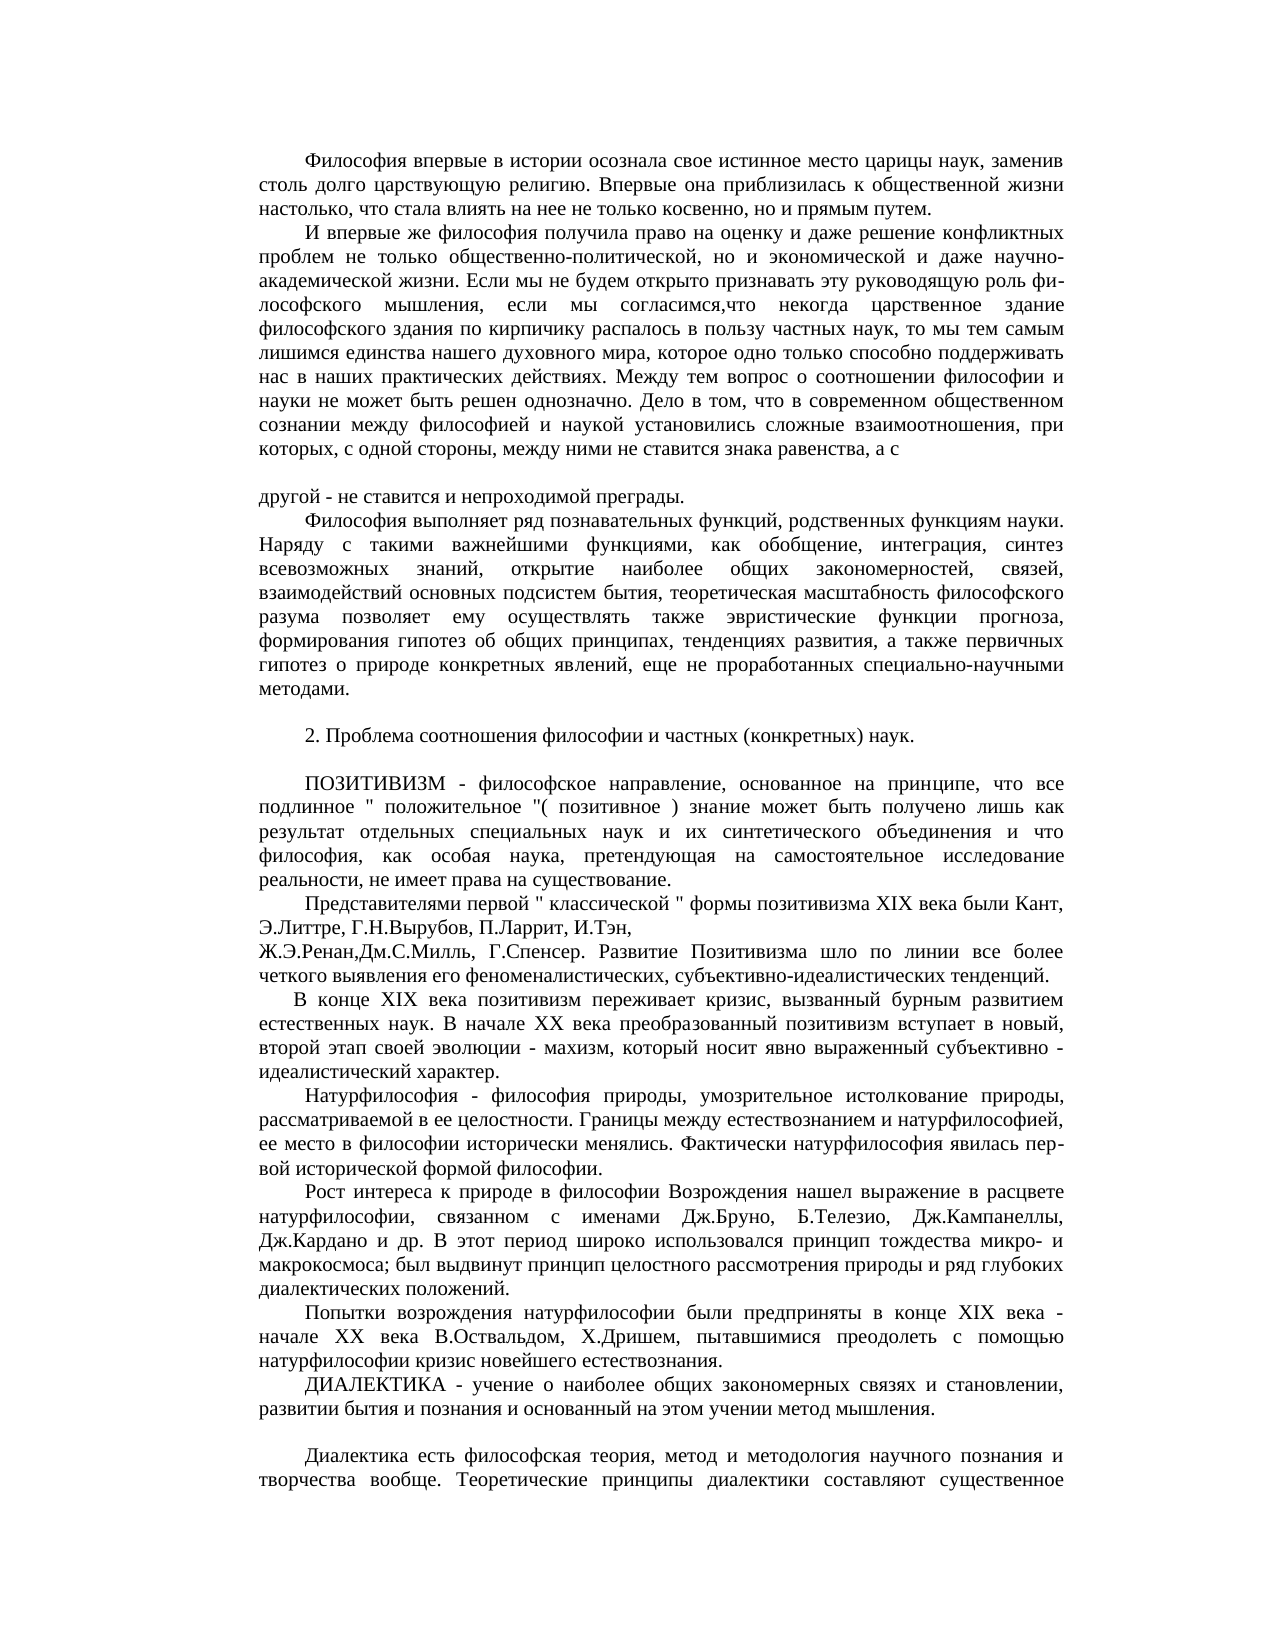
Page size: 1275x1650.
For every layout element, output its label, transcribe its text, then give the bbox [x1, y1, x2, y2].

text Натурфилософия - философия природы, умозрительное истолкование природы, рассматриваемой в ее целостности. Границы между естествознанием и натурфилософией, ее место в философии исторически менялись. Фактически натурфилософия явилась первой исторической формой философии. [259, 1083, 1064, 1179]
text Попытки возрождения натурфилософии были предприняты в конце ХIХ века - начале ХХ века В.Оствальдом, Х.Дришем, пытавшимися преодолеть с помощью натурфилософии кризис новейшего естествознания. [259, 1300, 1064, 1372]
text 2. Проблема соотношения философии и частных (конкретных) наук. [259, 723, 1064, 747]
text И впервые же философия получила право на оценку и даже решение конфликтных проблем не только общественно-политической, но и экономической и даже научно-академической жизни. Если мы не будем открыто признавать эту руководящую роль философского мышления, если мы согласимся,что некогда царственное здание философского здания по кирпичику распалось в пользу частных наук, то мы тем самым лишимся единства нашего духовного мира, которое одно только способно поддерживать нас в наших практических действиях. Между тем вопрос о соотношении философии и науки не может быть решен однозначно. Дело в том, что в современном общественном сознании между философией и наукой установились сложные взаимоотношения, при которых, с одной стороны, между ними не ставится знака равенства, а с [259, 220, 1064, 460]
text Рост интереса к природе в философии Возрождения нашел выражение в расцвете натурфилософии, связанном с именами Дж.Бруно, Б.Телезио, Дж.Кампанеллы, Дж.Кардано и др. В этот период широко использовался принцип тождества микро- и макрокосмоса; был выдвинут принцип целостного рассмотрения природы и ряд глубоких диалектических положений. [259, 1179, 1064, 1300]
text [259, 1443, 1064, 1491]
text В конце XIX века позитивизм переживает кризис, вызванный бурным развитием естественных наук. В начале ХХ века преобразованный позитивизм вступает в новый, второй этап своей эволюции - махизм, который носит явно выраженный субъективно - идеалистический характер. [259, 987, 1064, 1083]
text ДИАЛЕКТИКА - учение о наиболее общих закономерных связях и становлении, развитии бытия и познания и основанный на этом учении метод мышления. [259, 1372, 1064, 1420]
text другой - не ставится и непроходимой преграды. [259, 483, 1064, 508]
text Представителями первой " классической " формы позитивизма ХIХ века были Кант, Э.Литтре, Г.Н.Вырубов, П.Ларрит, И.Тэн, [259, 891, 1064, 939]
text Философия выполняет ряд познавательных функций, родственных функциям науки. Наряду с такими важнейшими функциями, как обобщение, интеграция, синтез всевозможных знаний, открытие наиболее общих закономерностей, связей, взаимодействий основных подсистем бытия, теоретическая масштабность философского разума позволяет ему осуществлять также эвристические функции прогноза, формирования гипотез об общих принципах, тенденциях развития, а также первичных гипотез о природе конкретных явлений, еще не проработанных специально-научными методами. [259, 508, 1064, 700]
text ПОЗИТИВИЗМ - философское направление, основанное на принципе, что все подлинное " положительное "( позитивное ) знание может быть получено лишь как результат отдельных специальных наук и их синтетического объединения и что философия, как особая наука, претендующая на самостоятельное исследование реальности, не имеет права на существование. [259, 770, 1064, 891]
text Ж.Э.Ренан,Дм.С.Милль, Г.Спенсер. Развитие Позитивизма шло по линии все более четкого выявления его феноменалистических, субъективно-идеалистических тенденций. [259, 939, 1064, 987]
text Философия впервые в истории осознала свое истинное место царицы наук, заменив столь долго царствующую религию. Впервые она приблизилась к общественной жизни настолько, что стала влиять на нее не только косвенно, но и прямым путем. [259, 148, 1064, 220]
